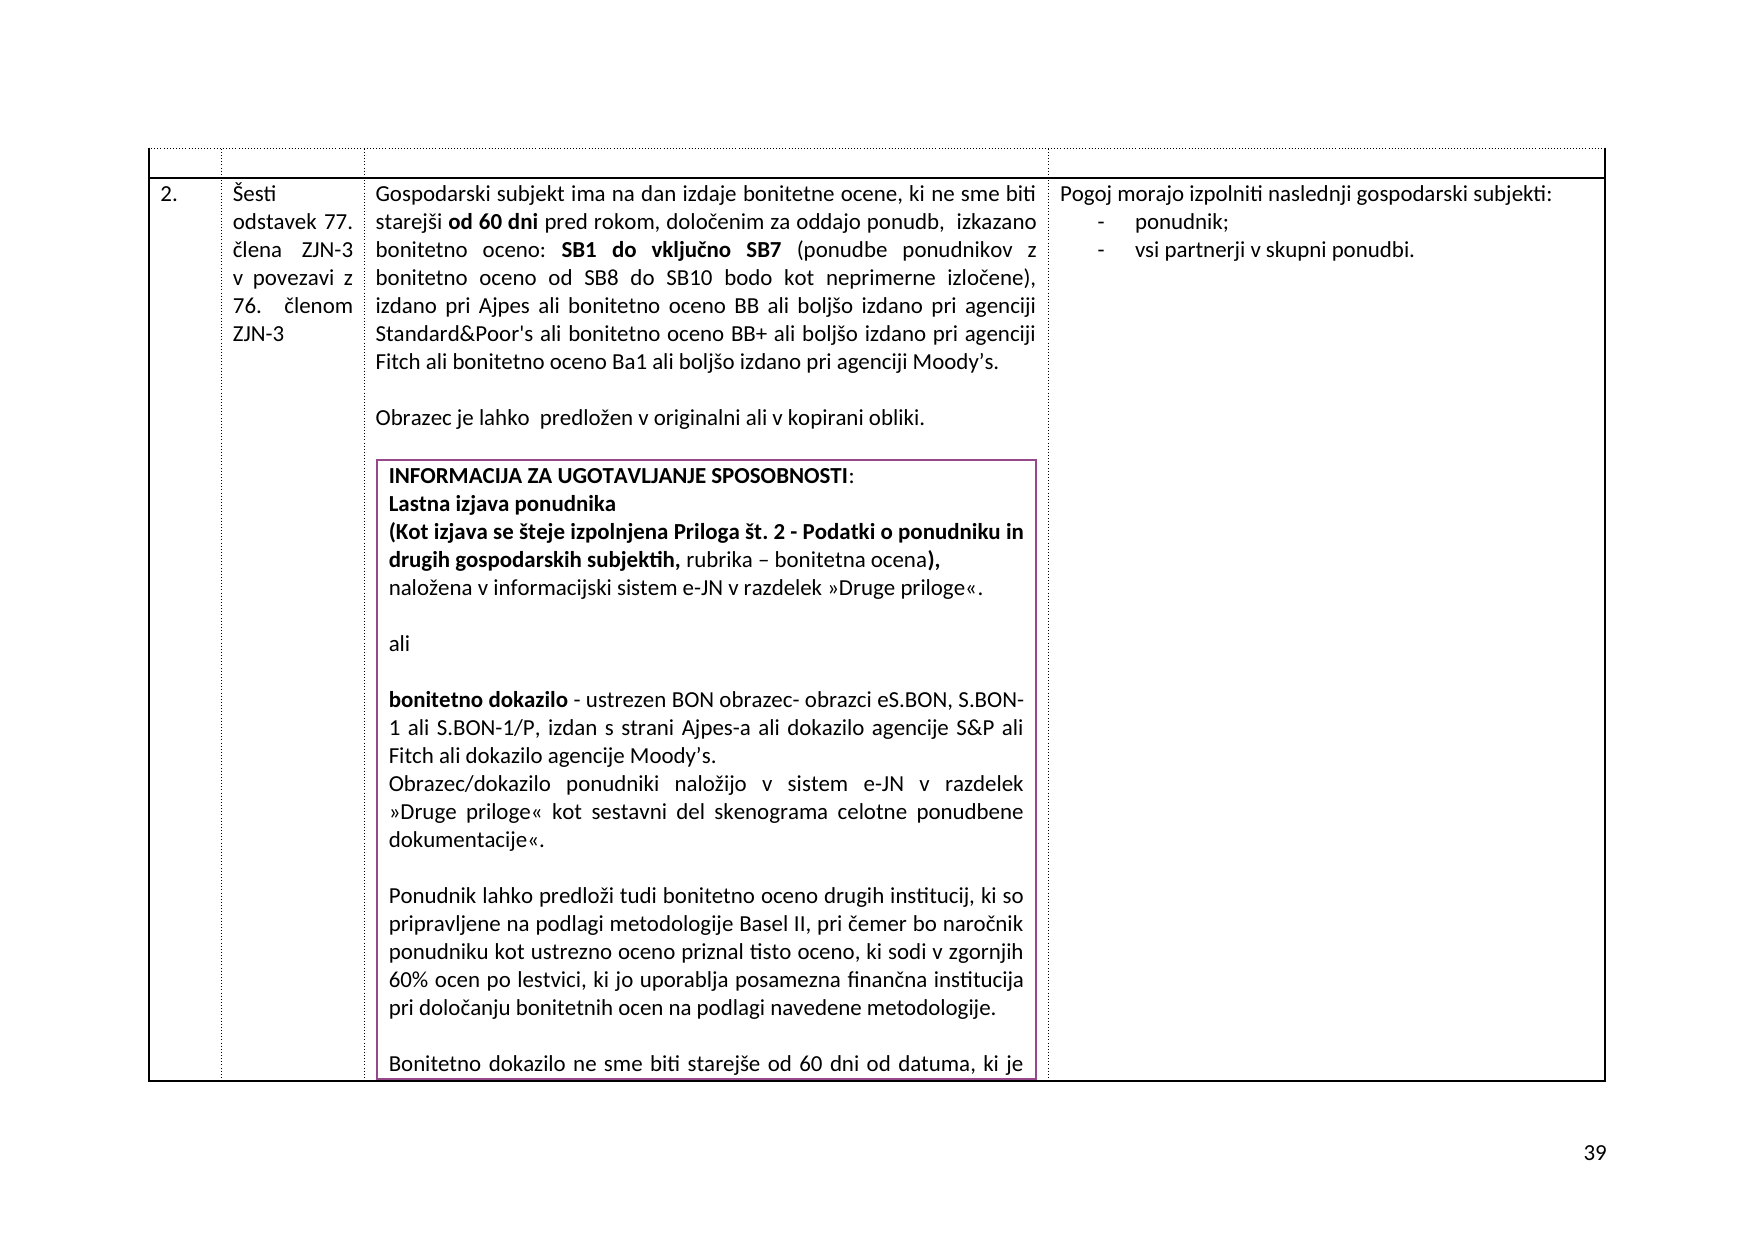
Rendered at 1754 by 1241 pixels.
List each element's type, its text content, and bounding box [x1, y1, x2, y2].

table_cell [221, 179, 364, 1079]
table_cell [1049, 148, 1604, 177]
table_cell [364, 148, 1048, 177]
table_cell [364, 179, 1048, 1079]
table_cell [221, 148, 364, 177]
table_cell 2. [150, 179, 221, 1079]
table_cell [1049, 179, 1604, 1079]
table_cell 1. [150, 148, 221, 177]
